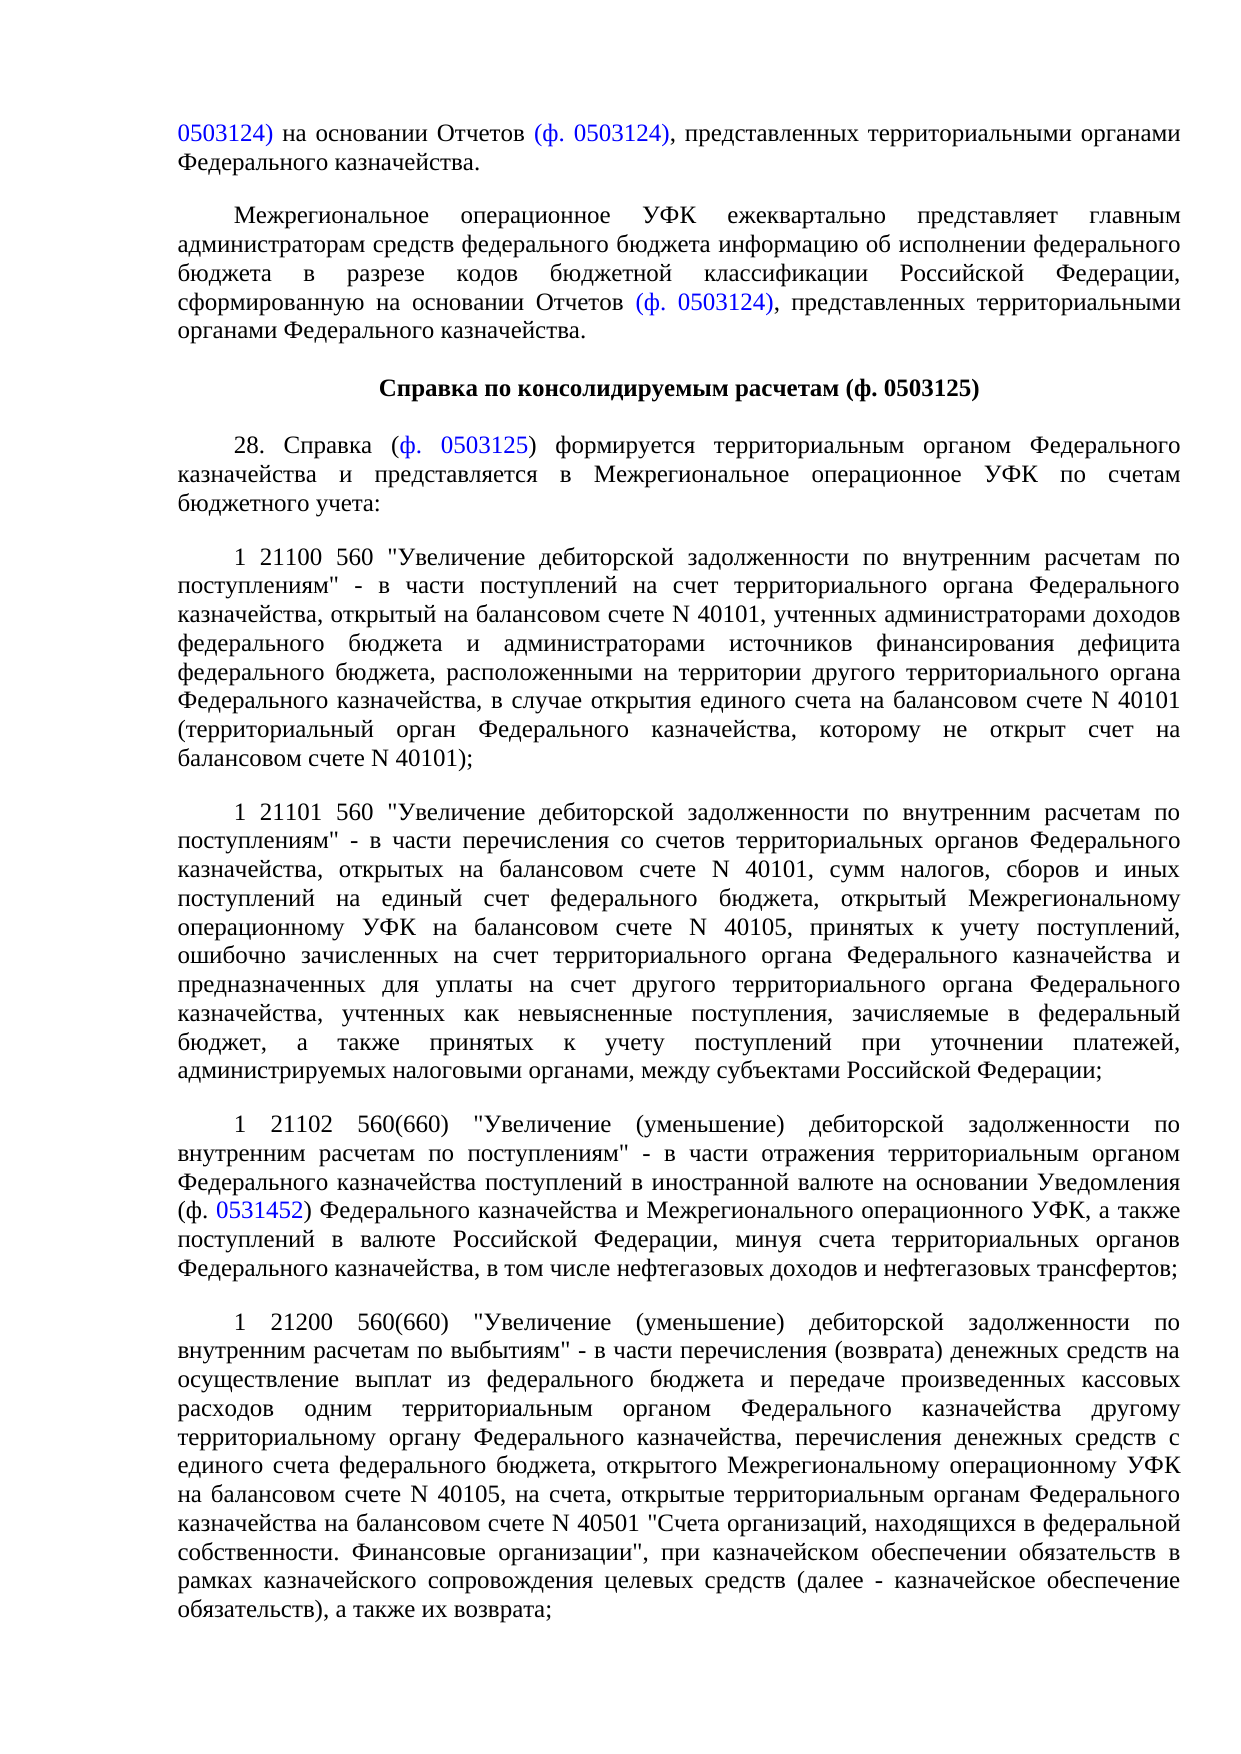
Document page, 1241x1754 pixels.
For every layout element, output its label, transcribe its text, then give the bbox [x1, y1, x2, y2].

text 1 21100 560 "Увеличение дебиторской задолженности по внутренним расчетам по поступлениям" - в части поступлений на счет территориального органа Федерального казначейства, открытый на балансовом счете N 40101, учтенных администраторами доходов федерального бюджета и администраторами источников финансирования дефицита федерального бюджета, расположенными на территории другого территориального органа Федерального казначейства, в случае открытия единого счета на балансовом счете N 40101 (территориальный орган Федерального казначейства, которому не открыт счет на балансовом счете N 40101); [177, 542, 1181, 772]
text 1 21200 560(660) "Увеличение (уменьшение) дебиторской задолженности по внутренним расчетам по выбытиям" - в части перечисления (возврата) денежных средств на осуществление выплат из федерального бюджета и передаче произведенных кассовых расходов одним территориальным органом Федерального казначейства другому территориальному органу Федерального казначейства, перечисления денежных средств с единого счета федерального бюджета, открытого Межрегиональному операционному УФК на балансовом счете N 40105, на счета, открытые территориальным органам Федерального казначейства на балансовом счете N 40501 "Счета организаций, находящихся в федеральной собственности. Финансовые организации", при казначейском обеспечении обязательств в рамках казначейского сопровождения целевых средств (далее - казначейское обеспечение обязательств), а также их возврата; [177, 1307, 1181, 1623]
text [177, 118, 1181, 176]
text Межрегиональное операционное УФК ежеквартально представляет главным администраторам средств федерального бюджета информацию об исполнении федерального бюджета в разрезе кодов бюджетной классификации Российской Федерации, сформированную на основании Отчетов (ф. 0503124), представленных территориальными органами Федерального казначейства. [177, 201, 1181, 344]
title Справка по консолидируемым расчетам (ф. 0503125) [177, 373, 1181, 402]
text 28. Справка (ф. 0503125) формируется территориальным органом Федерального казначейства и представляется в Межрегиональное операционное УФК по счетам бюджетного учета: [177, 431, 1181, 517]
text 1 21102 560(660) "Увеличение (уменьшение) дебиторской задолженности по внутренним расчетам по поступлениям" - в части отражения территориальным органом Федерального казначейства поступлений в иностранной валюте на основании Уведомления (ф. 0531452) Федерального казначейства и Межрегионального операционного УФК, а также поступлений в валюте Российской Федерации, минуя счета территориальных органов Федерального казначейства, в том числе нефтегазовых доходов и нефтегазовых трансфертов; [177, 1109, 1181, 1282]
text 1 21101 560 "Увеличение дебиторской задолженности по внутренним расчетам по поступлениям" - в части перечисления со счетов территориальных органов Федерального казначейства, открытых на балансовом счете N 40101, сумм налогов, сборов и иных поступлений на единый счет федерального бюджета, открытый Межрегиональному операционному УФК на балансовом счете N 40105, принятых к учету поступлений, ошибочно зачисленных на счет территориального органа Федерального казначейства и предназначенных для уплаты на счет другого территориального органа Федерального казначейства, учтенных как невыясненные поступления, зачисляемые в федеральный бюджет, а также принятых к учету поступлений при уточнении платежей, администрируемых налоговыми органами, между субъектами Российской Федерации; [177, 797, 1181, 1084]
